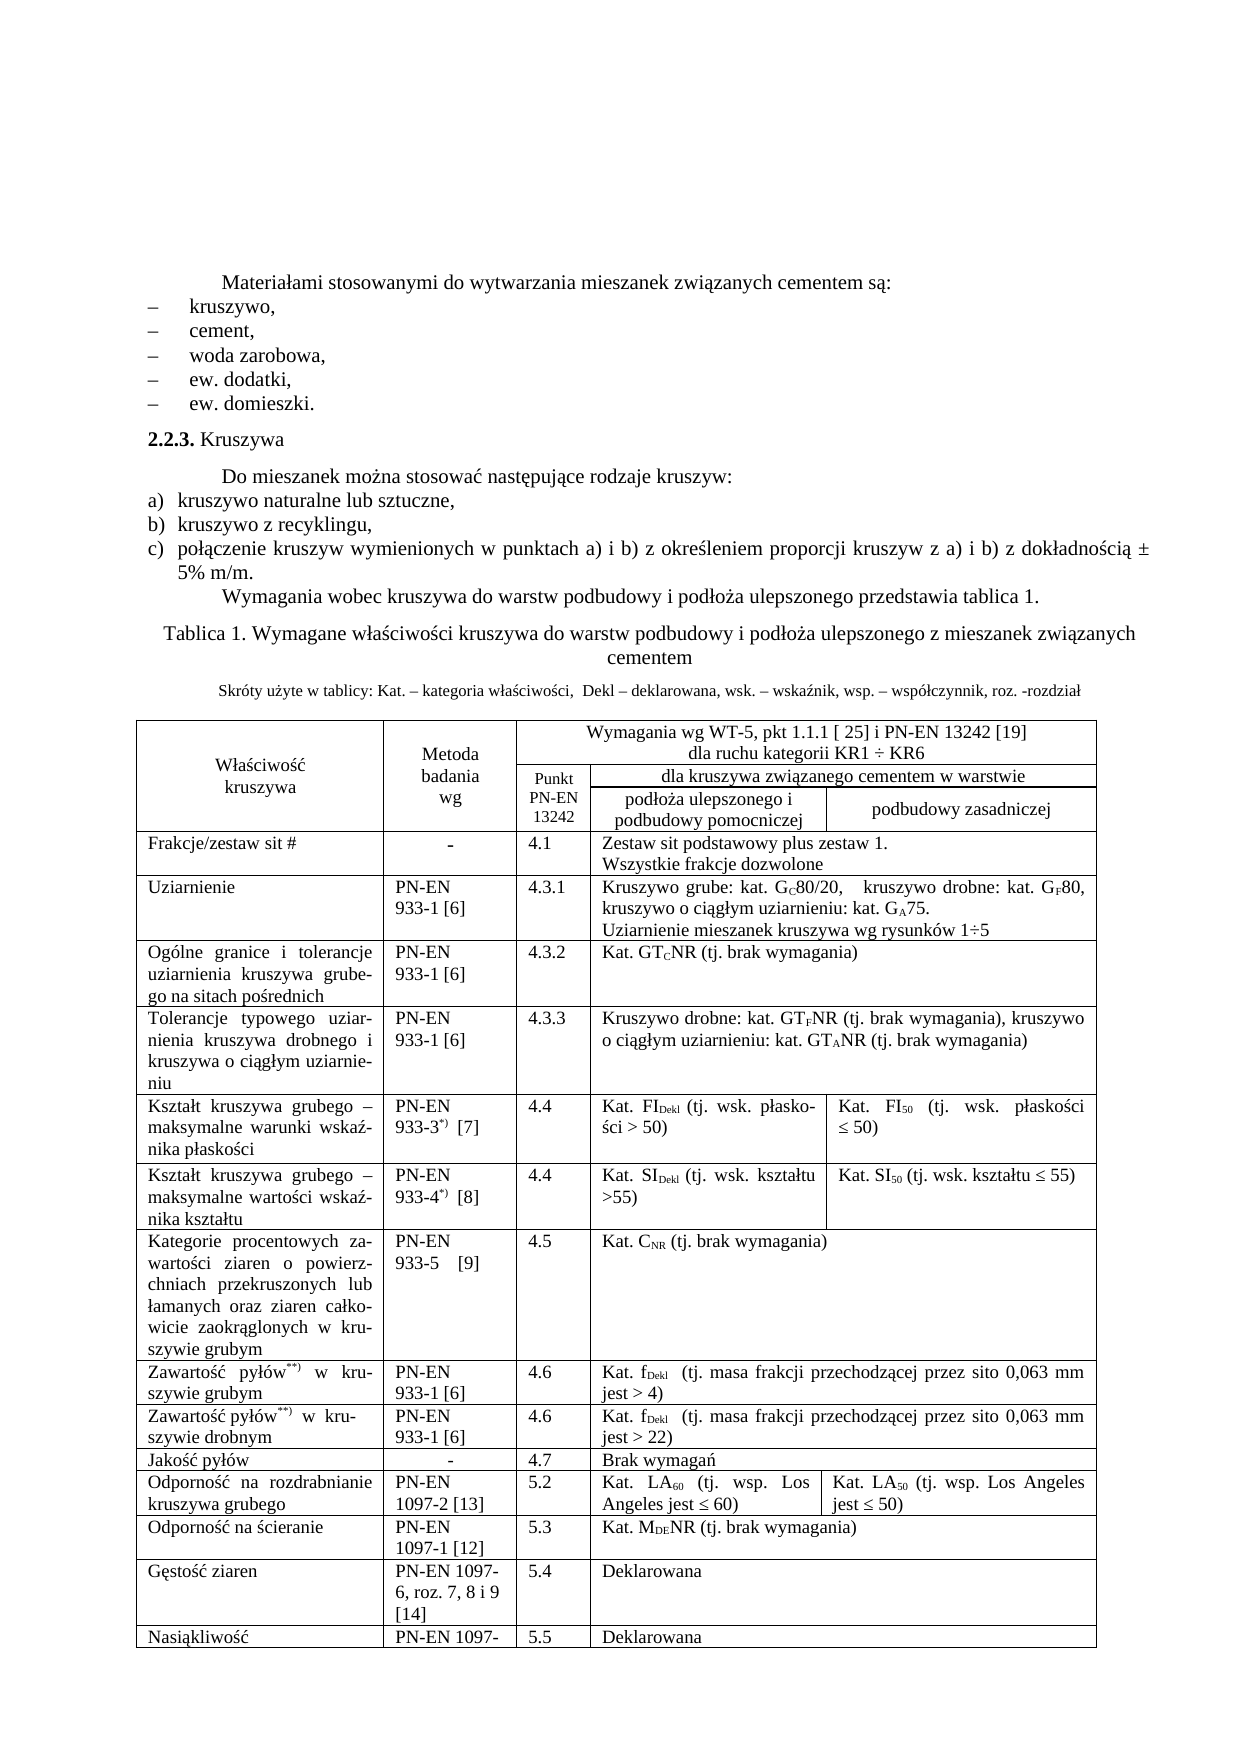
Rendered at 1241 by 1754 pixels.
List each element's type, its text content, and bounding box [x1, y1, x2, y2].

table_cell Odporność na rozdrabnianie kruszywa grubego [137, 1471, 383, 1514]
text Wymagania wobec kruszywa do warstw podbudowy i podłoża ulepszonego przedstawia tablica 1. [148, 584, 1152, 608]
list woda zarobowa, [148, 342, 1152, 367]
table_cell Kruszywo grube: kat. GC80/20, kruszywo drobne: kat. GF80, kruszywo o ciągłym uziarnieniu: kat. GA75. Uziarnienie mieszanek kruszywa wg rysunków 1÷5 [591, 876, 1096, 940]
table_cell Zestaw sit podstawowy plus zestaw 1. Wszystkie frakcje dozwolone [591, 832, 1096, 875]
table_cell PN-EN 933-3*) [7] [384, 1095, 516, 1163]
table_cell 4.6 [517, 1405, 590, 1448]
list kruszywo naturalne lub sztuczne, [148, 488, 1152, 512]
table_cell Kat. FI50 (tj. wsk. płaskości ≤ 50) [827, 1095, 1096, 1163]
table_cell Kat. GTCNR (tj. brak wymagania) [591, 941, 1096, 1006]
table_header Metoda badania wg [384, 721, 516, 831]
table_cell 4.4 [517, 1164, 590, 1229]
table_cell 5.3 [517, 1516, 590, 1559]
table_cell PN-EN 1097-6, roz. 7, 8 i 9 [14] [384, 1560, 516, 1624]
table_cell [384, 1626, 516, 1647]
table_cell podłoża ulepszonego i podbudowy pomocniczej [591, 788, 826, 831]
table_cell Punkt PN-EN 13242 [517, 765, 590, 831]
table_cell Ogólne granice i tolerancje uziarnienia kruszywa grube- go na sitach pośrednich [137, 941, 383, 1006]
table_cell PN-EN 933-4*) [8] [384, 1164, 516, 1229]
table_cell 4.7 [517, 1449, 590, 1470]
table_cell Kat. SI50 (tj. wsk. kształtu ≤ 55) [827, 1164, 1096, 1229]
table_cell Deklarowana [591, 1560, 1096, 1624]
table_cell 4.5 [517, 1230, 590, 1359]
table_cell PN-EN 1097-2 [13] [384, 1471, 516, 1514]
table_cell Frakcje/zestaw sit # [137, 832, 383, 875]
table_cell Zawartość pyłów**) w kru- szywie grubym [137, 1361, 383, 1404]
text Skróty użyte w tablicy: Kat. – kategoria właściwości, Dekl – deklarowana, wsk. – wskaźnik, wsp. – współczynnik, roz. -rozdział [148, 681, 1152, 700]
table_cell Kat. CNR (tj. brak wymagania) [591, 1230, 1096, 1359]
table_cell Jakość pyłów [137, 1449, 383, 1470]
table_cell Uziarnienie [137, 876, 383, 940]
list połączenie kruszyw wymienionych w punktach a) i b) z określeniem proporcji kruszyw z a) i b) z dokładnością ± 5% m/m. [148, 536, 1152, 584]
text Do mieszanek można stosować następujące rodzaje kruszyw: [148, 464, 1152, 488]
table_cell 5.2 [517, 1471, 590, 1514]
table_cell Zawartość pyłów**) w kru- szywie drobnym [137, 1405, 383, 1448]
table_header Właściwość kruszywa [137, 721, 383, 831]
table_cell Kształt kruszywa grubego – maksymalne wartości wskaź- nika kształtu [137, 1164, 383, 1229]
table_header Wymagania wg WT-5, pkt 1.1.1 [ 25] i PN-EN 13242 [19] dla ruchu kategorii KR1 ÷ KR6 [517, 721, 1096, 764]
table_cell PN-EN 1097-1 [12] [384, 1516, 516, 1559]
table_cell 5.4 [517, 1560, 590, 1624]
table_cell Kat. fDekl (tj. masa frakcji przechodzącej przez sito jest > 4) [591, 1361, 1096, 1404]
list ew. domieszki. [148, 391, 1152, 415]
text 2.2.3. Kruszywa [148, 427, 1152, 451]
table_cell Odporność na ścieranie [137, 1516, 383, 1559]
table_cell Gęstość ziaren [137, 1560, 383, 1624]
table_cell Kat. FIDekl (tj. wsk. płasko- ści > 50) [591, 1095, 826, 1163]
table_cell 4.4 [517, 1095, 590, 1163]
table_cell Kategorie procentowych za- wartości ziaren o powierz- chniach przekruszonych lub łamanych oraz ziaren całko- wicie zaokrąglonych w kru- szywie grubym [137, 1230, 383, 1359]
table_cell PN-EN 933-1 [6] [384, 1361, 516, 1404]
table_cell podbudowy zasadniczej [827, 788, 1096, 831]
table_cell Nasiąkliwość [137, 1626, 383, 1647]
table_cell PN-EN 933-1 [6] [384, 1405, 516, 1448]
table_cell Kat. LA50 (tj. wsp. Los Angeles jest ≤ 50) [822, 1471, 1096, 1514]
table_cell - [384, 832, 516, 875]
table_cell Kat. SIDekl (tj. wsk. kształtu >55) [591, 1164, 826, 1229]
list kruszywo, [148, 294, 1152, 318]
text Tablica 1. Wymagane właściwości kruszywa do warstw podbudowy i podłoża ulepszonego z mieszanek związanych cementem [148, 621, 1152, 669]
table_cell Kształt kruszywa grubego – maksymalne warunki wskaź- nika płaskości [137, 1095, 383, 1163]
list ew. dodatki, [148, 367, 1152, 391]
table_cell Deklarowana [591, 1626, 1096, 1647]
table_cell PN-EN 933-1 [6] [384, 941, 516, 1006]
table_cell - [384, 1449, 516, 1470]
table_cell PN-EN 933-1 [6] [384, 1007, 516, 1093]
table_cell Kruszywo drobne: kat. GTFNR (tj. brak wymagania), kruszywo o ciągłym uziarnieniu: kat. GTANR (tj. brak wymagania) [591, 1007, 1096, 1093]
list cement, [148, 318, 1152, 342]
table_cell 5.5 [517, 1626, 590, 1647]
table_cell Kat. fDekl (tj. masa frakcji przechodzącej przez sito jest > 22) [591, 1405, 1096, 1448]
table_cell Tolerancje typowego uziar- nienia kruszywa drobnego i kruszywa o ciągłym uziarnie- niu [137, 1007, 383, 1093]
list kruszywo z recyklingu, [148, 512, 1152, 536]
table_cell 4.1 [517, 832, 590, 875]
table_cell PN-EN 933-5 [9] [384, 1230, 516, 1359]
text Materiałami stosowanymi do wytwarzania mieszanek związanych cementem są: [148, 270, 1152, 294]
table_cell dla kruszywa związanego cementem w warstwie [591, 765, 1096, 786]
table_cell Kat. LA60 (tj. wsp. Los Angeles jest ≤ 60) [591, 1471, 821, 1514]
table_cell 4.3.3 [517, 1007, 590, 1093]
table_cell 4.3.1 [517, 876, 590, 940]
table_cell PN-EN 933-1 [6] [384, 876, 516, 940]
table_cell Brak wymagań [591, 1449, 1096, 1470]
table_cell Kat. MDENR (tj. brak wymagania) [591, 1516, 1096, 1559]
table_cell 4.3.2 [517, 941, 590, 1006]
table_cell 4.6 [517, 1361, 590, 1404]
